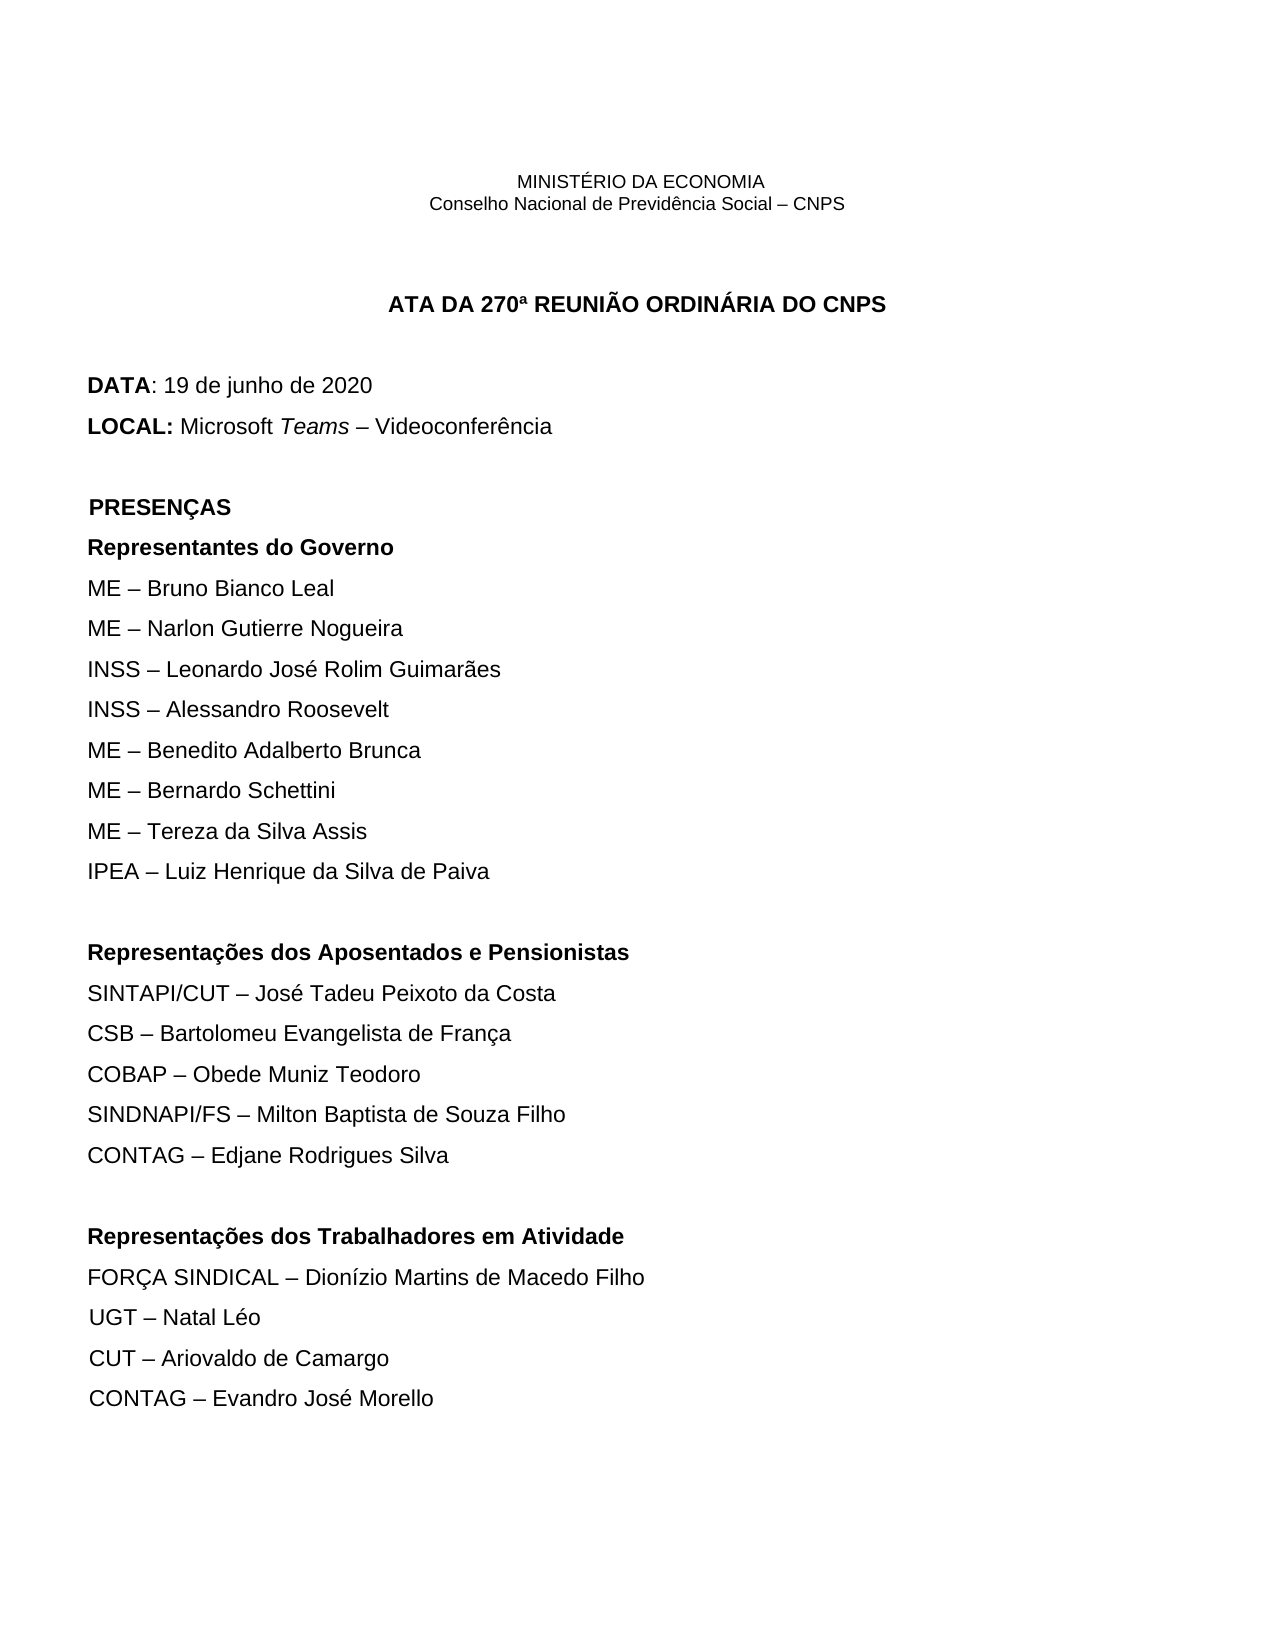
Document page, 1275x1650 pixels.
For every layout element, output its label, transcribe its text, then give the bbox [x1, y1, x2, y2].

text DATA: 19 de junho de 2020 [87, 372, 1186, 398]
text ME – Bruno Bianco Leal [87, 574, 1186, 601]
text UGT – Natal Léo [89, 1304, 1186, 1330]
subtitle ATA DA 270ª REUNIÃO ORDINÁRIA DO CNPS [89, 291, 1186, 317]
text MINISTÉRIO DA ECONOMIA [95, 171, 1186, 192]
text CONTAG – Edjane Rodrigues Silva [87, 1142, 1186, 1168]
text LOCAL: Microsoft Teams – Videoconferência [87, 413, 1186, 439]
text ME – Tereza da Silva Assis [87, 818, 1186, 844]
text SINDNAPI/FS – Milton Baptista de Souza Filho [87, 1101, 1186, 1128]
text CONTAG – Evandro José Morello [89, 1385, 1186, 1411]
text ME – Benedito Adalberto Brunca [87, 737, 1186, 763]
text CUT – Ariovaldo de Camargo [89, 1344, 1186, 1371]
text COBAP – Obede Muniz Teodoro [87, 1061, 1186, 1087]
text SINTAPI/CUT – José Tadeu Peixoto da Costa [87, 980, 1186, 1006]
text CSB – Bartolomeu Evangelista de França [87, 1020, 1186, 1047]
text Conselho Nacional de Previdência Social – CNPS [89, 192, 1186, 214]
text ME – Bernardo Schettini [87, 777, 1186, 803]
text Representações dos Aposentados e Pensionistas [87, 939, 1186, 966]
text PRESENÇAS [89, 494, 1186, 520]
text INSS – Alessandro Roosevelt [87, 696, 1186, 722]
text FORÇA SINDICAL – Dionízio Martins de Macedo Filho [87, 1263, 1186, 1290]
text ME – Narlon Gutierre Nogueira [87, 615, 1186, 641]
text Representantes do Governo [87, 534, 1186, 560]
text Representações dos Trabalhadores em Atividade [87, 1223, 1186, 1249]
text INSS – Leonardo José Rolim Guimarães [87, 656, 1186, 682]
text IPEA – Luiz Henrique da Silva de Paiva [87, 858, 1186, 884]
